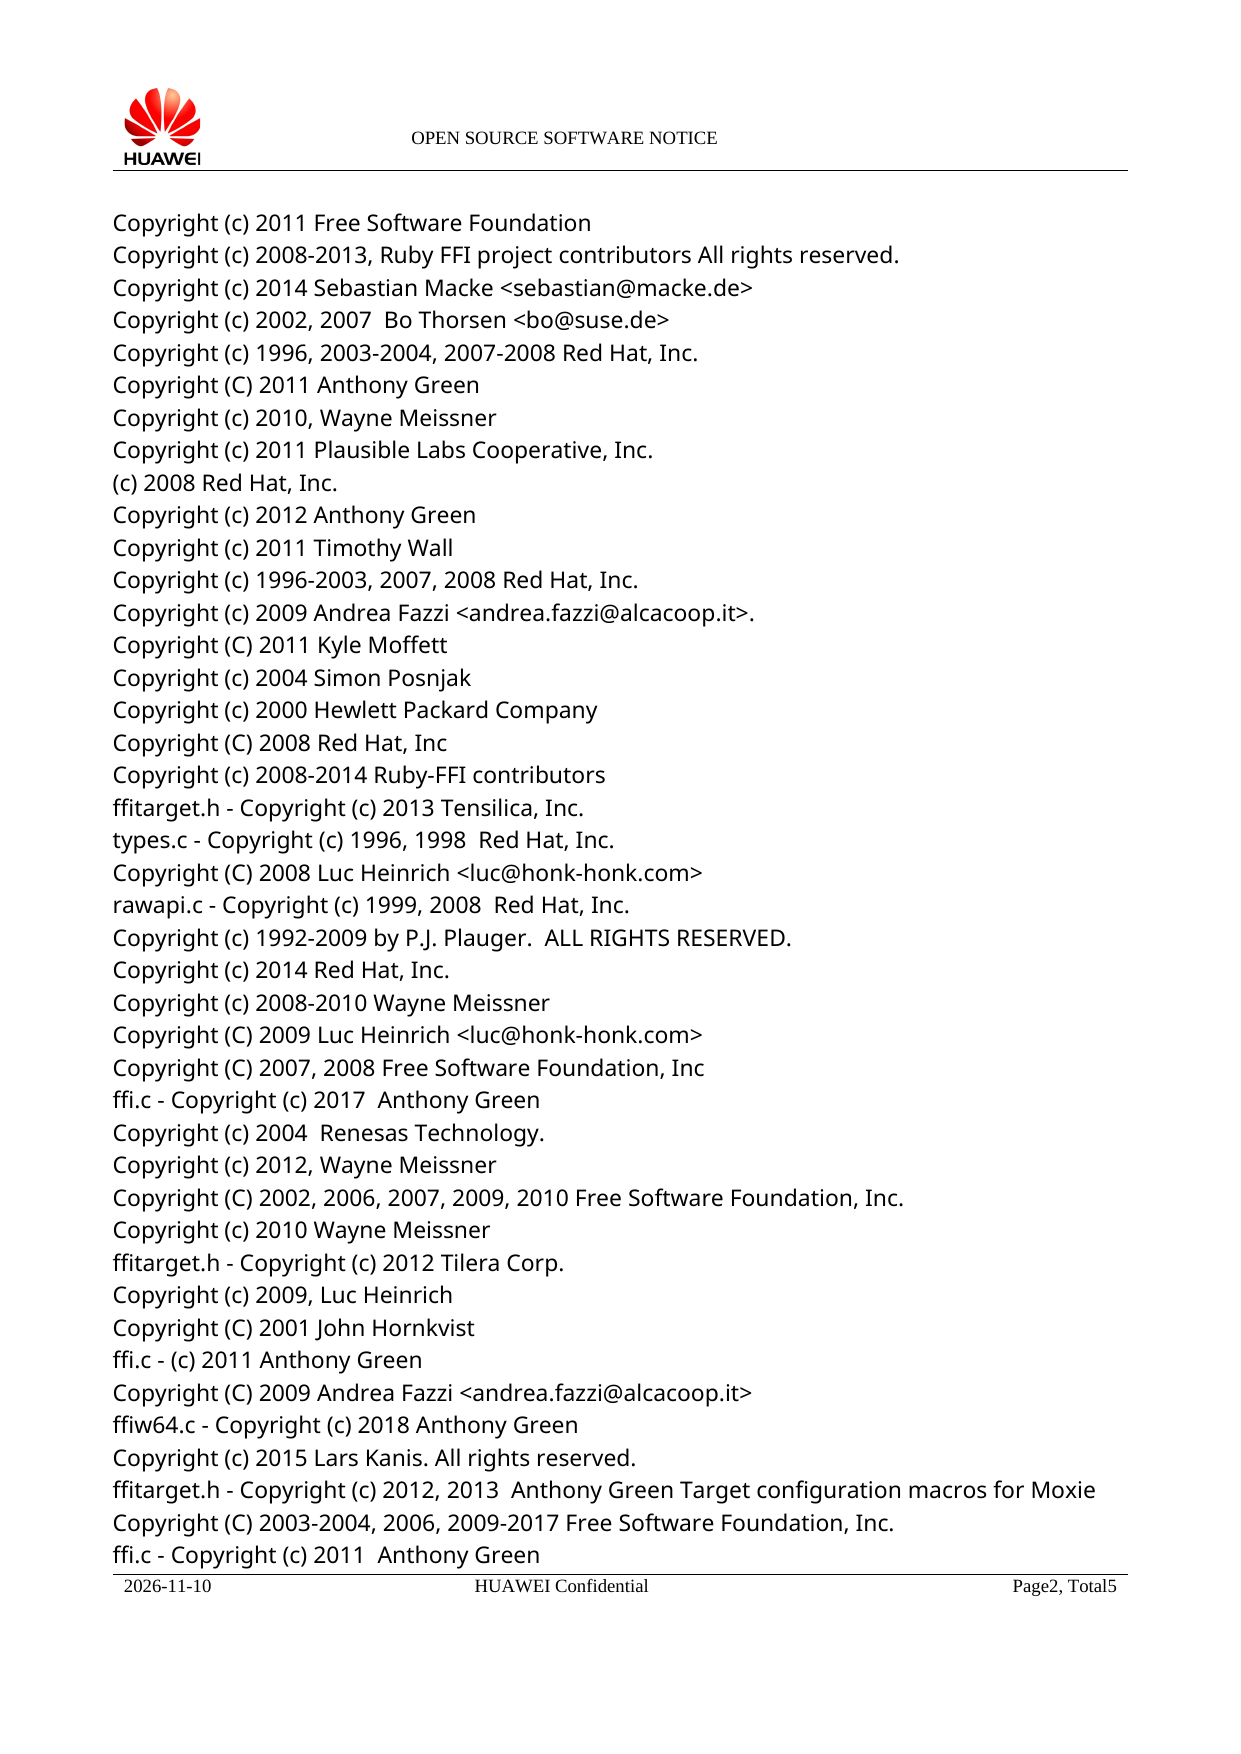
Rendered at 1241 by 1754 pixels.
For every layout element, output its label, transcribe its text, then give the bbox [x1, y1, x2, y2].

picture [124, 88, 201, 165]
